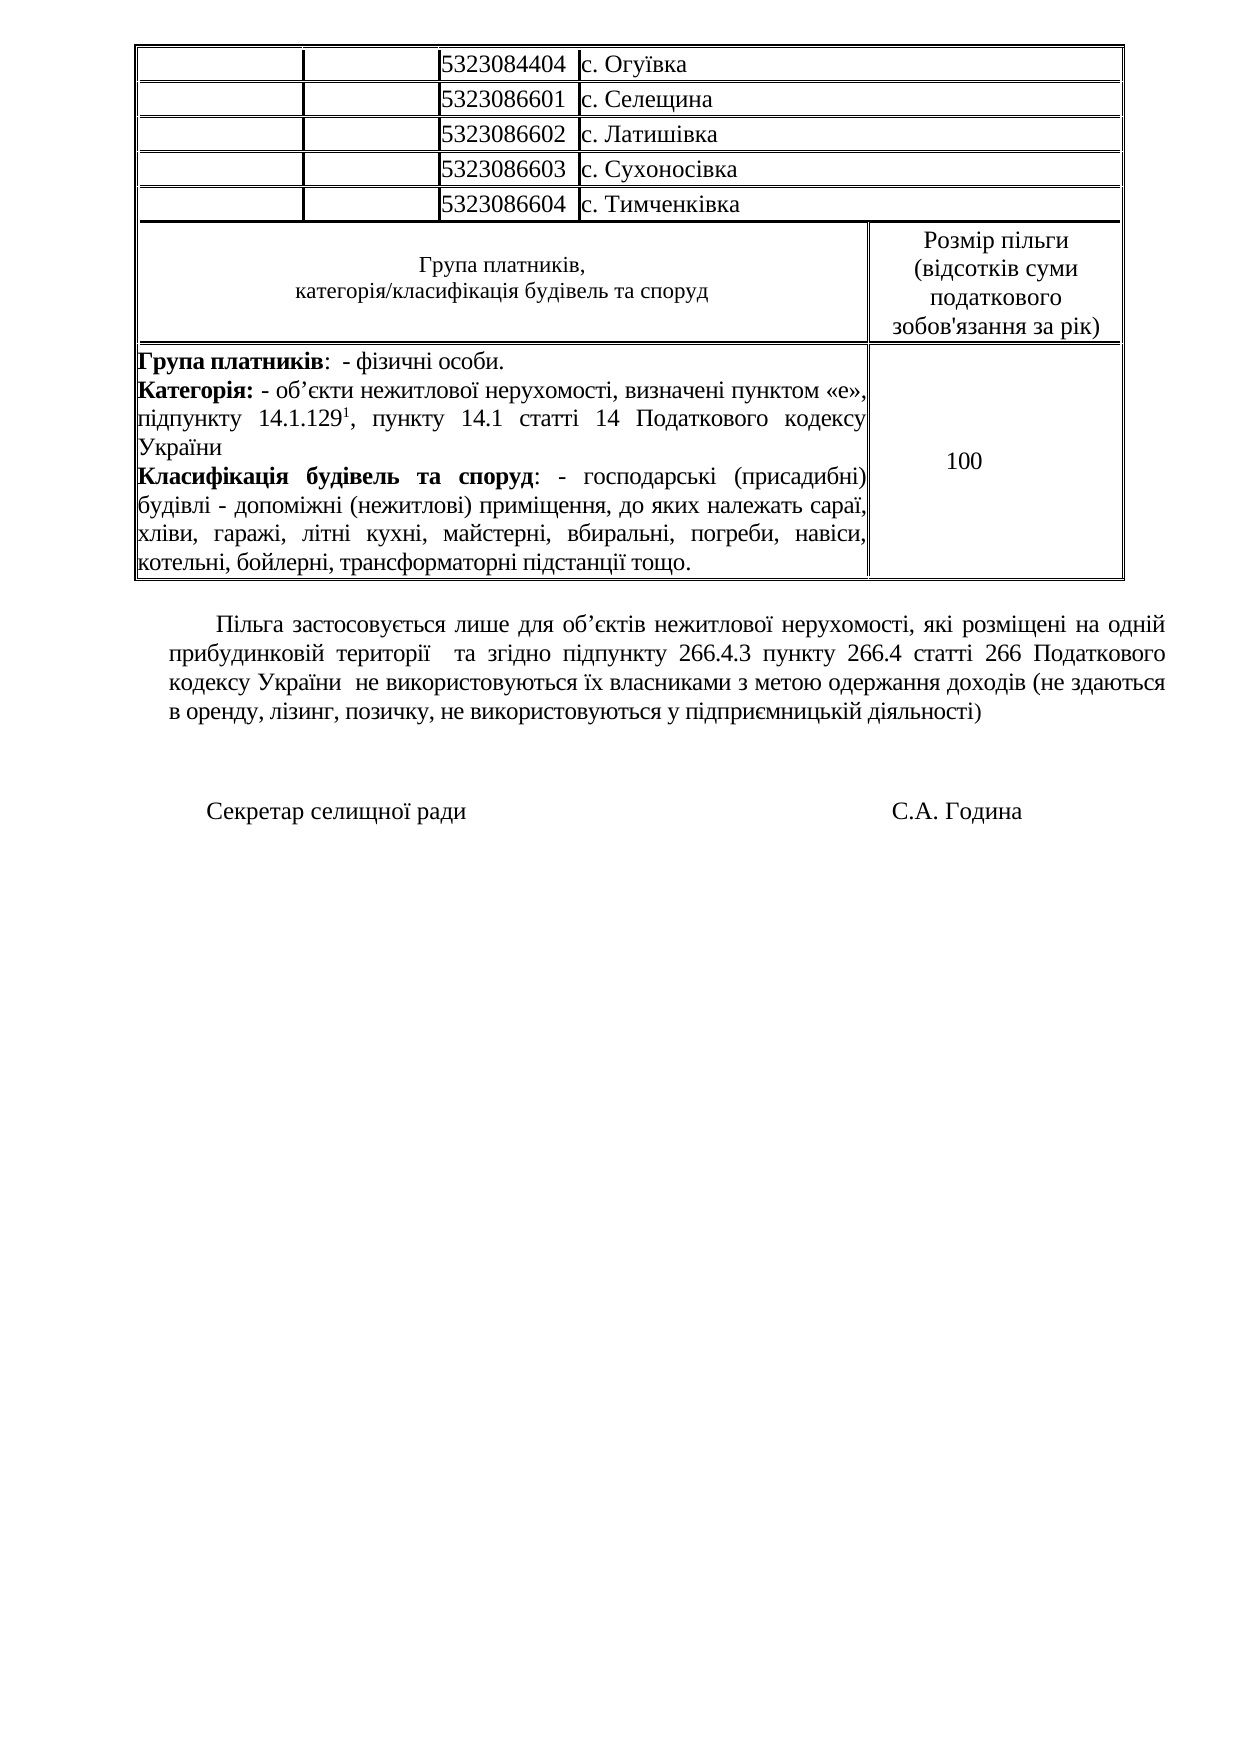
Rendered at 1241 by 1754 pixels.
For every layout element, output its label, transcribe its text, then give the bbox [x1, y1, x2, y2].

table_cell с. Огуївка [579, 48, 1122, 79]
table_cell с. Селещина [581, 80, 1122, 114]
text Пільга застосовується лише для об’єктів нежитлової нерухомості, які розміщені на одній прибудинковій території та згідно підпункту 266.4.3 пункту 266.4 статті 266 Податкового кодексу України не використовуються їх власниками з метою одержання доходів (не здаються в оренду, лізинг, позичку, не використовуються у підприємницькій діяльності) [169, 609, 1167, 724]
table_cell 5323086604 [441, 188, 578, 220]
table_cell [305, 118, 438, 150]
table_cell [305, 188, 438, 220]
table_cell 100 [869, 341, 1122, 578]
table_cell 5323086601 [441, 83, 578, 114]
table_cell с. Тимченківка [579, 185, 1123, 220]
table_cell [303, 46, 439, 79]
table_cell [138, 80, 302, 114]
table_cell с. Латишівка [581, 115, 1122, 150]
table_cell [305, 83, 438, 114]
table_cell 5323084404 [439, 48, 579, 79]
table_cell [138, 115, 302, 150]
table_cell [136, 150, 303, 185]
table_cell 5323086602 [441, 118, 578, 150]
table_cell Розмір пільги (відсотків суми податкового зобов'язання за рік) [870, 220, 1122, 341]
table_cell с. Сухоносівка [579, 150, 1123, 185]
table_cell 5323086603 [441, 153, 578, 185]
table_cell Група платників, категорія/класифікація будівель та споруд [138, 220, 867, 341]
table_cell [136, 185, 303, 220]
table_cell Група платників: - фізичні особи. Категорія: - об’єкти нежитлової нерухомості, визначені пунктом «е», підпункту 14.1.1291, пункту 14.1 статті 14 Податкового кодексу України Класифікація будівель та споруд: - господарські (присадибні) будівлі - допоміжні (нежитлові) приміщення, до яких належать сараї, хліви, гаражі, літні кухні, майстерні, вбиральні, погреби, навіси, котельні, бойлерні, трансформаторні підстанції тощо. [138, 341, 868, 578]
table_cell [138, 46, 303, 79]
table_cell [305, 153, 438, 185]
text Секретар селищної ради С.А. Година [169, 796, 1167, 824]
